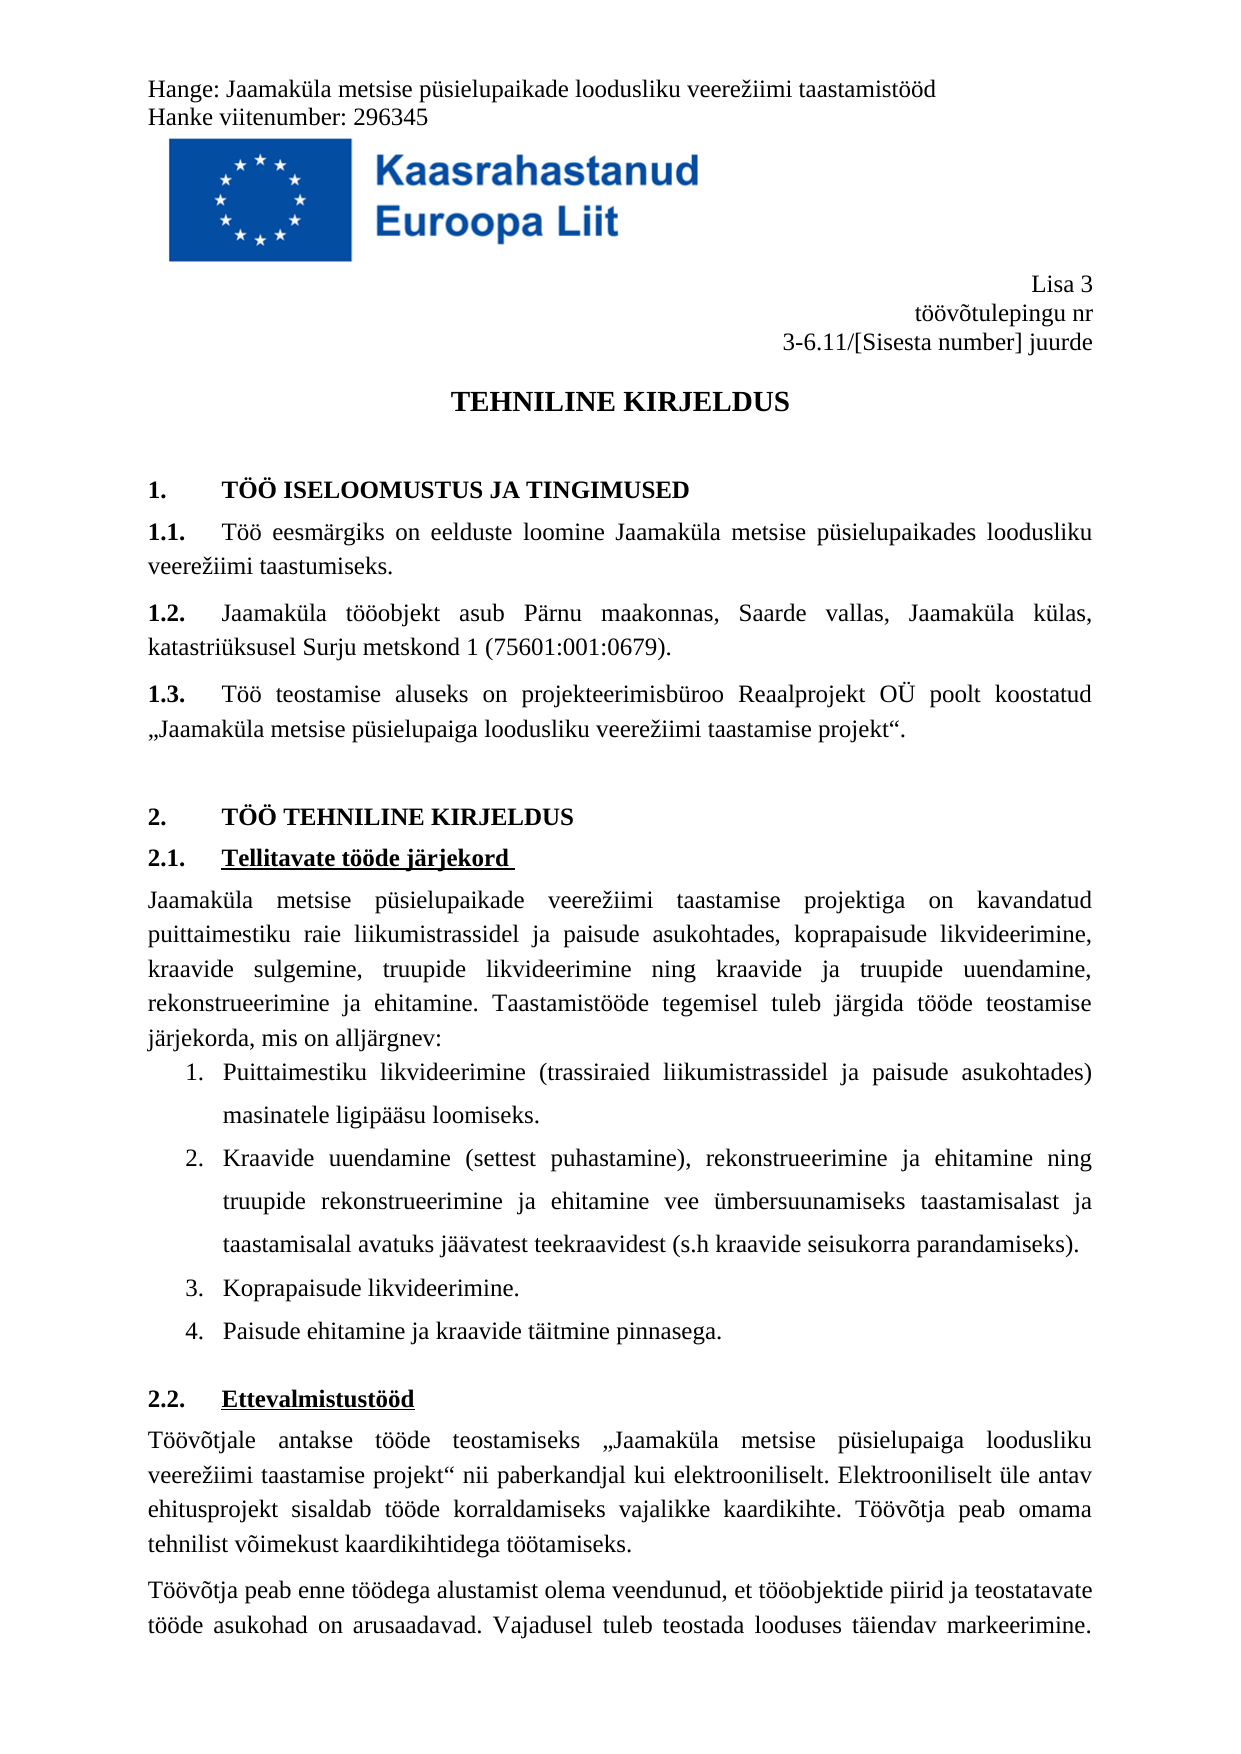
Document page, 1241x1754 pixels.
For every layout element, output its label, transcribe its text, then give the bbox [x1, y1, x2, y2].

list Koprapaisude likvideerimine. [185, 1273, 1093, 1301]
text Töövõtjale antakse tööde teostamiseks „Jaamaküla metsise püsielupaiga loodusliku veerežiimi taastamise projekt“ nii paberkandjal kui elektrooniliselt. Elektrooniliselt üle antav ehitusprojekt sisaldab tööde korraldamiseks vajalikke kaardikihte. Töövõtja peab omama tehnilist võimekust kaardikihtidega töötamiseks. [148, 1425, 1093, 1557]
text TEHNILINE KIRJELDUS [148, 384, 1093, 418]
subtitle TÖÖ ISELOOMUSTUS JA TINGIMUSED [148, 475, 1093, 504]
picture [147, 131, 750, 270]
list Puittaimestiku likvideerimine (trassiraied liikumistrassidel ja paisude asukohtades) masinatele ligipääsu loomiseks. [185, 1057, 1093, 1129]
list Töö teostamise aluseks on projekteerimisbüroo Reaalprojekt OÜ poolt koostatud „Jaamaküla metsise püsielupaiga loodusliku veerežiimi taastamise projekt“. [148, 679, 1093, 743]
list Tellitavate tööde järjekord [148, 843, 1093, 872]
text Lisa 3 [148, 269, 1093, 298]
text töövõtulepingu nr [738, 298, 1093, 327]
list Paisude ehitamine ja kraavide täitmine pinnasega. [185, 1316, 1093, 1344]
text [148, 1576, 1093, 1639]
list Kraavide uuendamine (settest puhastamine), rekonstrueerimine ja ehitamine ning truupide rekonstrueerimine ja ehitamine vee ümbersuunamiseks taastamisalast ja taastamisalal avatuks jäävatest teekraavidest (s.h kraavide seisukorra parandamiseks). [185, 1143, 1093, 1258]
list TÖÖ TEHNILINE KIRJELDUS [148, 802, 1093, 831]
text Jaamaküla metsise püsielupaikade veerežiimi taastamise projektiga on kavandatud puittaimestiku raie liikumistrassidel ja paisude asukohtades, koprapaisude likvideerimine, kraavide sulgemine, truupide likvideerimine ning kraavide ja truupide uuendamine, rekonstrueerimine ja ehitamine. Taastamistööde tegemisel tuleb järgida tööde teostamise järjekorda, mis on alljärgnev: [148, 885, 1093, 1051]
text 3-6.11/[Sisesta number] juurde [738, 327, 1093, 356]
list Töö eesmärgiks on eelduste loomine Jaamaküla metsise püsielupaikades loodusliku veerežiimi taastumiseks. [148, 517, 1093, 580]
list Ettevalmistustööd [148, 1384, 1093, 1413]
list Jaamaküla tööobjekt asub Pärnu maakonnas, Saarde vallas, Jaamaküla külas, katastriüksusel Surju metskond 1 (75601:001:0679). [148, 598, 1093, 661]
